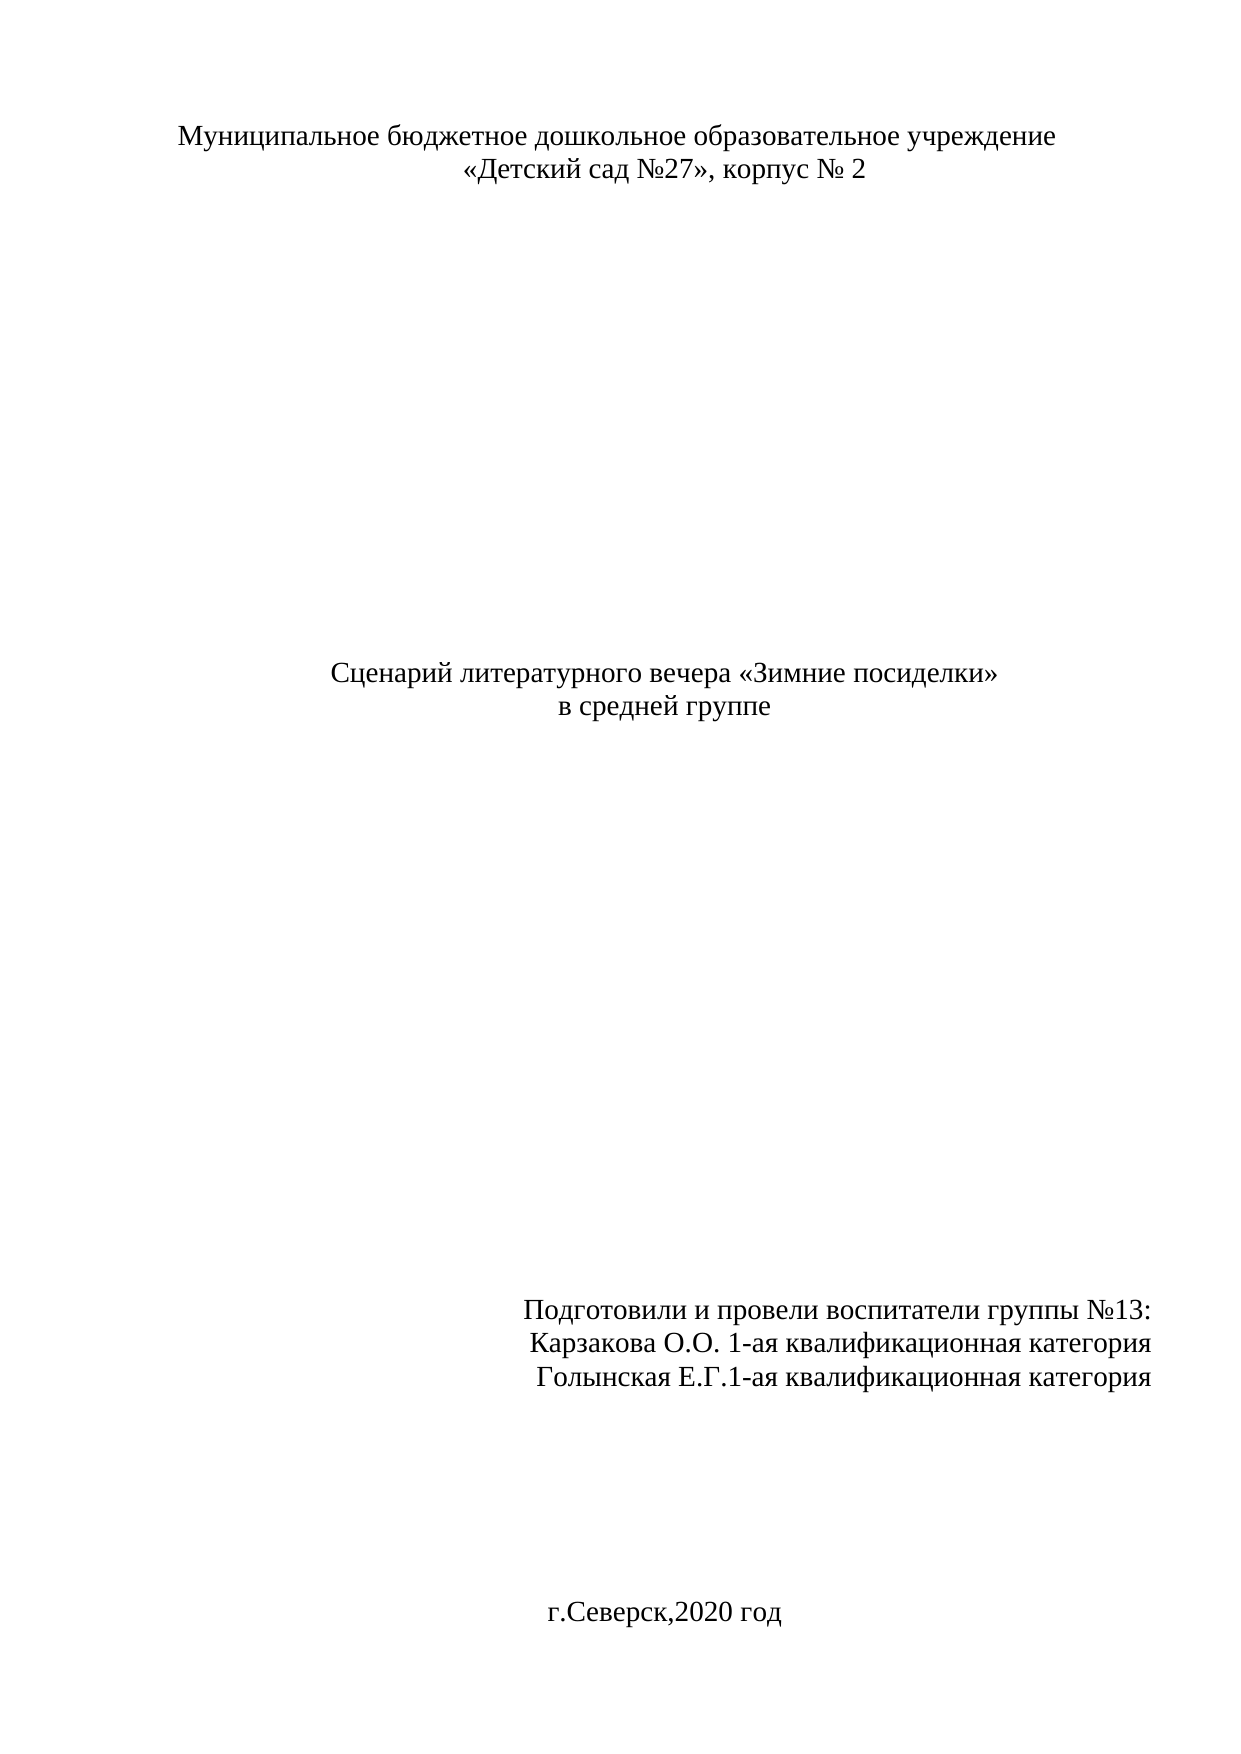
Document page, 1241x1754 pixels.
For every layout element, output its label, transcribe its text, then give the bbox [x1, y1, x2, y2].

text Карзакова О.О. 1-ая квалификационная категория [177, 1326, 1152, 1359]
text г.Северск,2020 год [177, 1594, 1152, 1627]
text Голынская Е.Г.1-ая квалификационная категория [177, 1359, 1152, 1393]
text Муниципальное бюджетное дошкольное образовательное учреждение [177, 118, 1152, 152]
text Подготовили и провели воспитатели группы №13: [177, 1292, 1152, 1326]
text в средней группе [177, 688, 1152, 722]
text Сценарий литературного вечера «Зимние посиделки» [177, 655, 1152, 688]
text «Детский сад №27», корпус № 2 [177, 152, 1152, 185]
